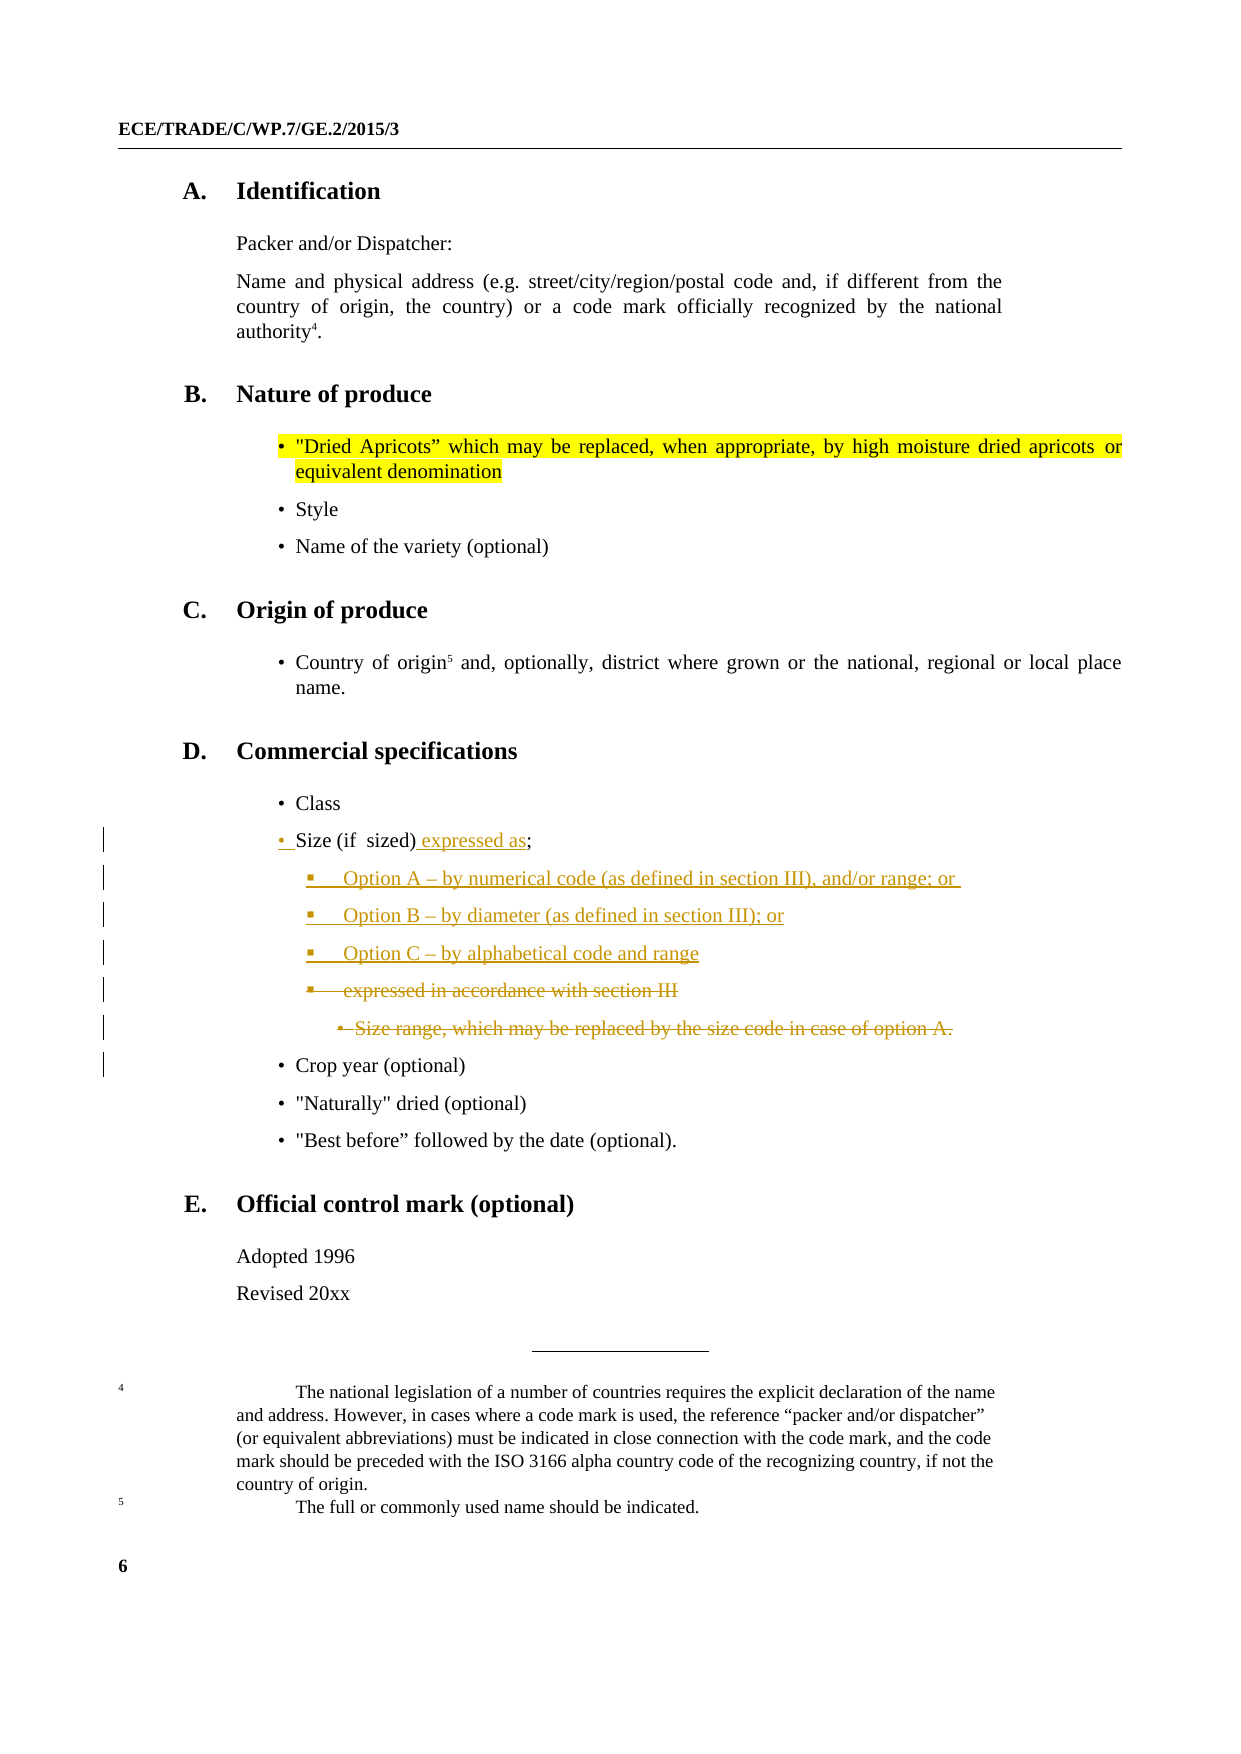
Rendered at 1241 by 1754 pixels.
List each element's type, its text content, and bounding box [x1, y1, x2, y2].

text B. Nature of produce [118, 380, 1004, 408]
text D. Commercial specifications [118, 737, 1004, 765]
text Size (if sized); [278, 827, 1122, 852]
text "Best before” followed by the date (optional). [278, 1127, 1122, 1152]
text "Dried Apricots” which may be replaced, when appropriate, by high moisture dried apricots or equivalent denomination [278, 458, 1122, 483]
text A. Identification [118, 177, 1004, 205]
text Packer and/or Dispatcher: [236, 230, 1004, 255]
text Style [278, 496, 1122, 521]
text Name of the variety (optional) [278, 533, 1122, 558]
text Crop year (optional) [278, 1052, 1122, 1077]
text Name and physical address (e.g. street/city/region/postal code and, if different from the country of origin, the country) or a code mark officially recognized by the national authority. [236, 268, 1004, 343]
text Revised 20xx [236, 1280, 1004, 1305]
text Adopted 1996 [236, 1243, 1004, 1268]
text Class [278, 790, 1122, 815]
text E. Official control mark (optional) [118, 1190, 1004, 1218]
text C. Origin of produce [118, 596, 1004, 624]
text "Naturally" dried (optional) [278, 1090, 1122, 1115]
text Country of origin and, optionally, district where grown or the national, regional or local place name. [278, 649, 1122, 699]
